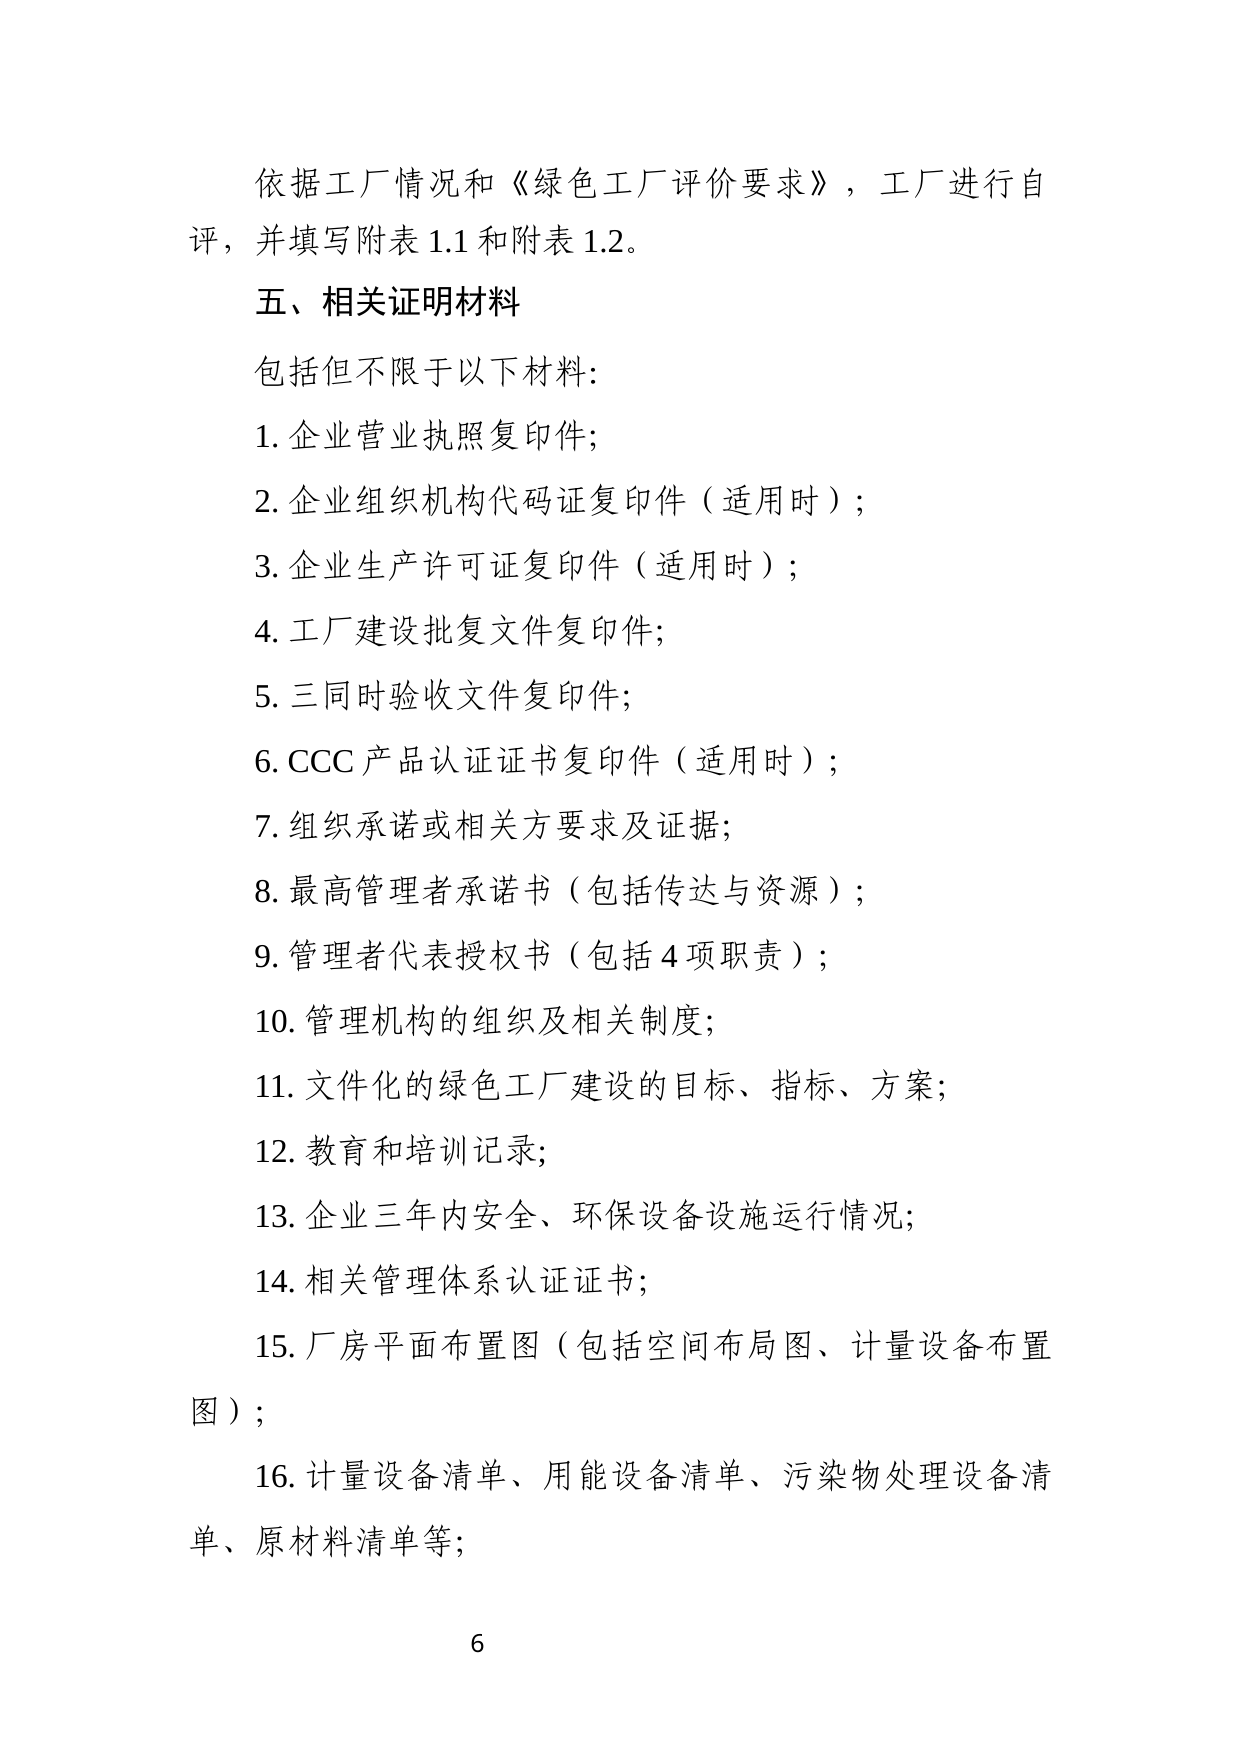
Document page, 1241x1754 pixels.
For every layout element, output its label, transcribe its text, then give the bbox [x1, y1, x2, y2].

list 企业生产许可证复印件（适用时）； [187, 532, 1053, 597]
list 教育和培训记录; [187, 1117, 1053, 1182]
list 最高管理者承诺书（包括传达与资源）； [187, 857, 1053, 922]
text 依据工厂情况和《绿色工厂评价要求》，工厂进行自评，并填写附表1.1和附表1.2。 [187, 162, 1053, 260]
text 五、相关证明材料 [187, 280, 1053, 318]
list 组织承诺或相关方要求及证据； [187, 792, 1053, 857]
list 相关管理体系认证证书； [187, 1247, 1053, 1312]
list 管理机构的组织及相关制度； [187, 987, 1053, 1052]
list CCC产品认证证书复印件（适用时）； [187, 727, 1053, 792]
list 三同时验收文件复印件； [187, 662, 1053, 727]
list 工厂建设批复文件复印件； [187, 597, 1053, 662]
list 厂房平面布置图（包括空间布局图、计量设备布置图）； [187, 1312, 1053, 1442]
list 计量设备清单、用能设备清单、污染物处理设备清单、原材料清单等； [187, 1442, 1053, 1572]
list 管理者代表授权书（包括4项职责）； [187, 922, 1053, 987]
list 企业营业执照复印件； [187, 402, 1053, 467]
list 企业组织机构代码证复印件（适用时）； [187, 467, 1053, 532]
text 包括但不限于以下材料： [187, 337, 1053, 402]
list 企业三年内安全、环保设备设施运行情况； [187, 1182, 1053, 1247]
list 文件化的绿色工厂建设的目标、指标、方案； [187, 1052, 1053, 1117]
